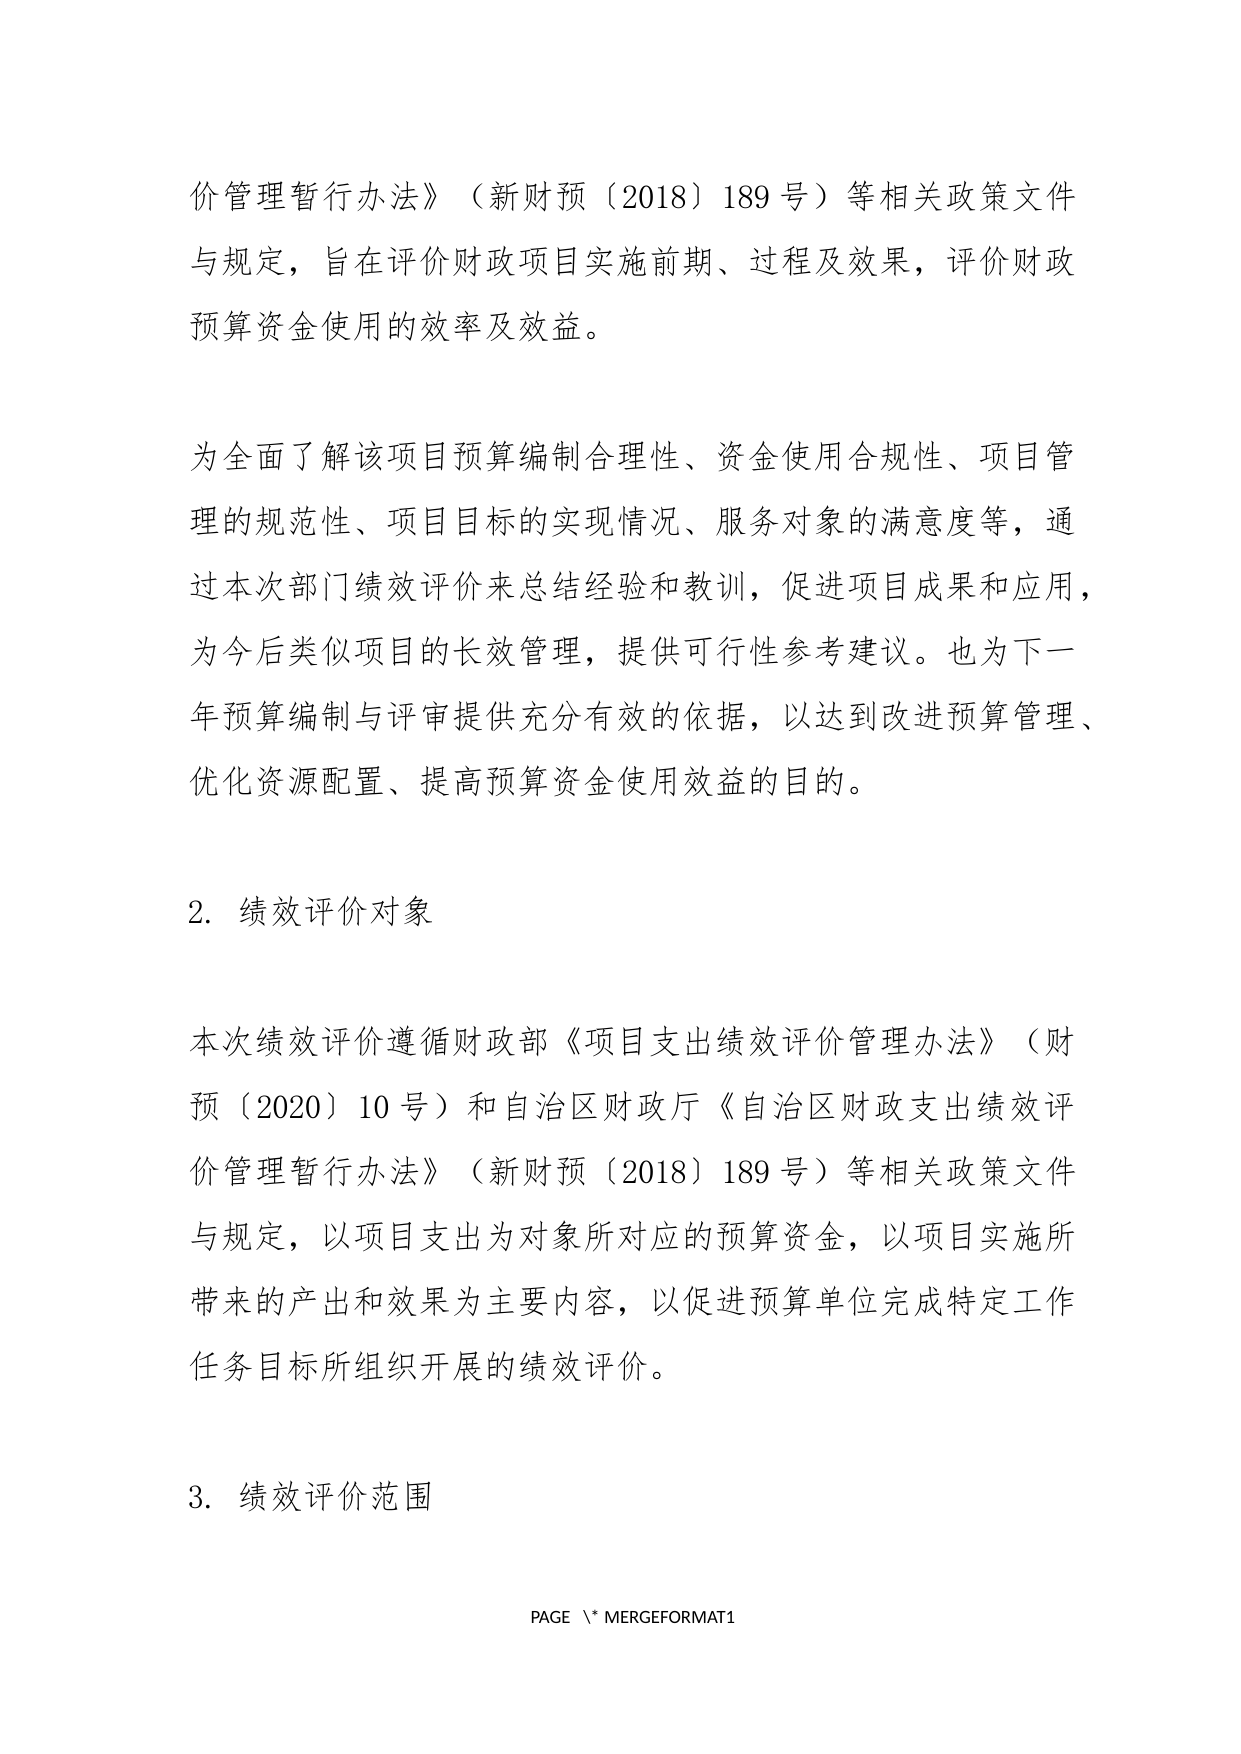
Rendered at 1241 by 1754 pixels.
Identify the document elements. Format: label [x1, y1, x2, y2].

text [187, 162, 1078, 1527]
